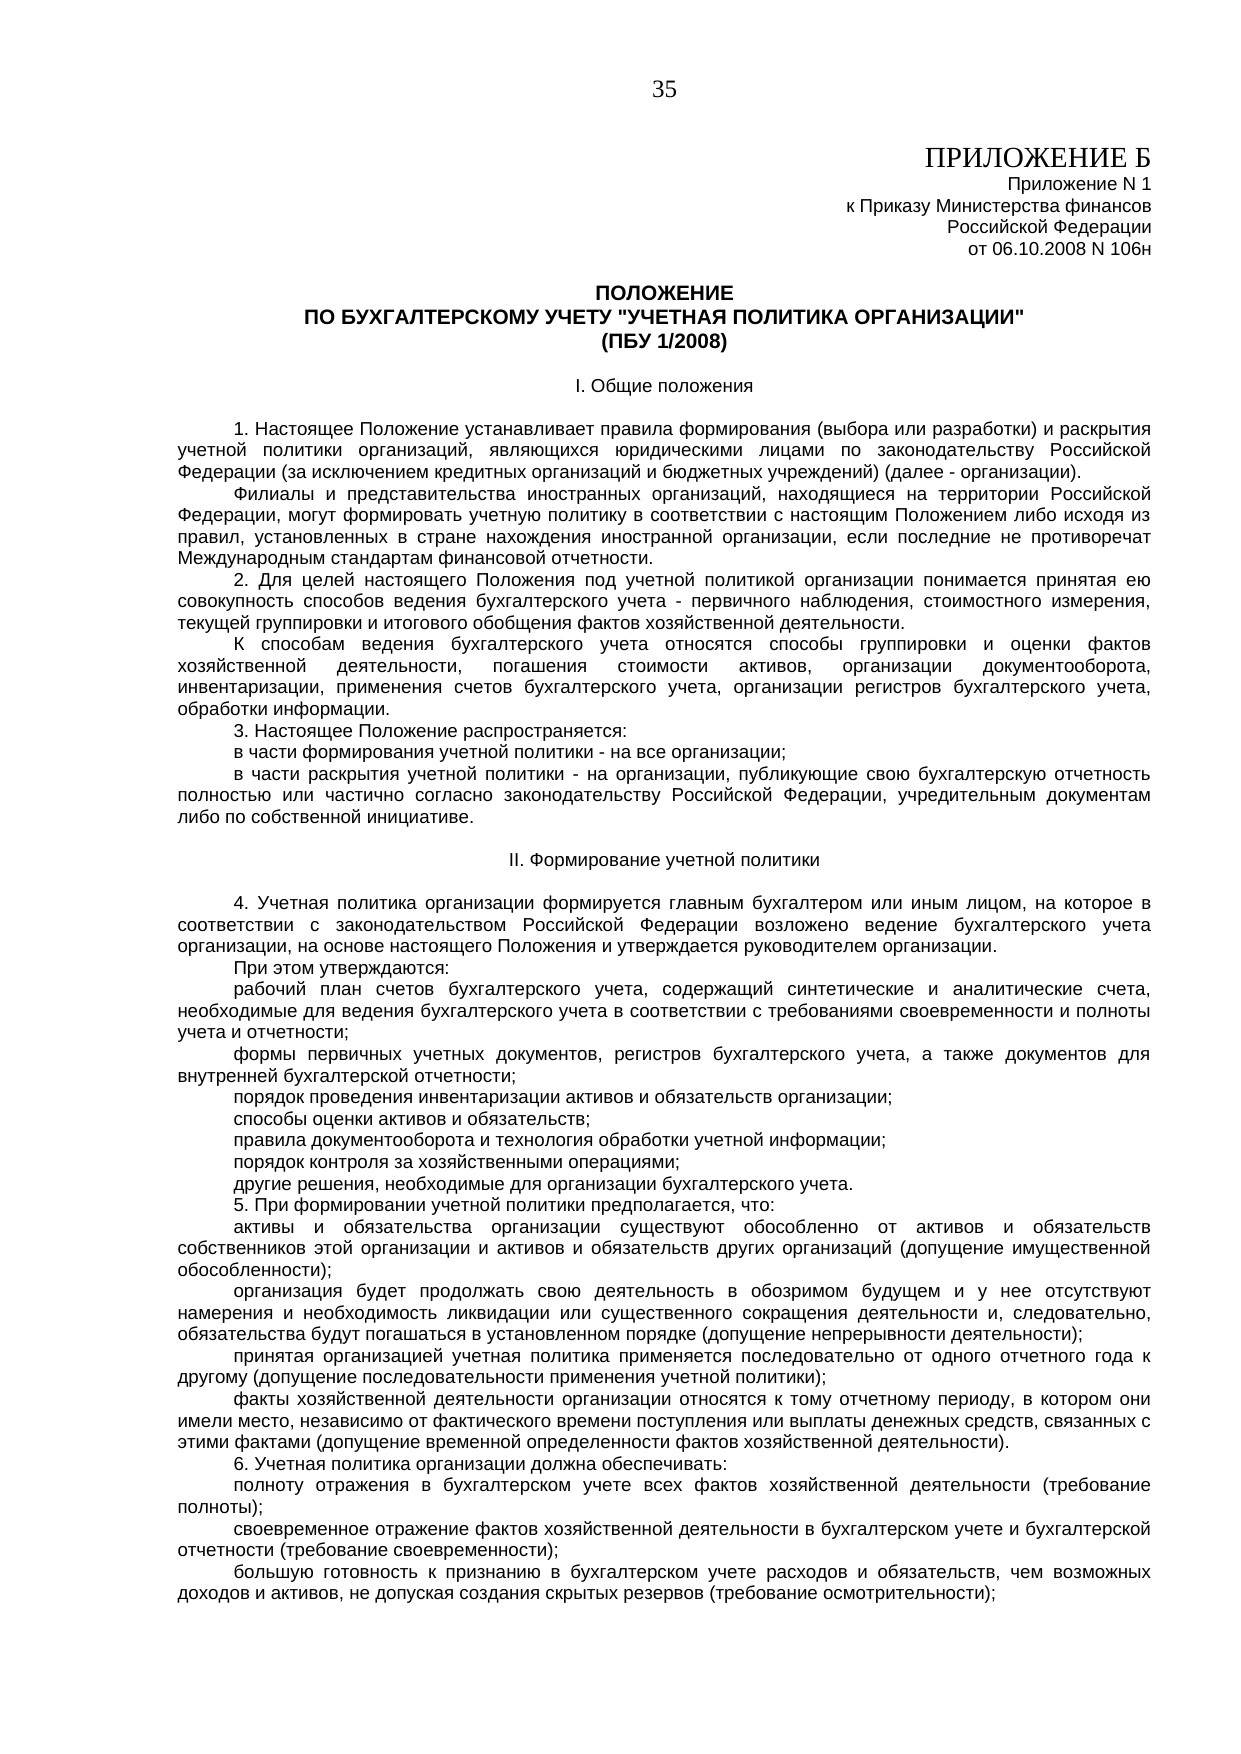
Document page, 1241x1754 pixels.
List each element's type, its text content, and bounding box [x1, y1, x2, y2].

text полноту отражения в бухгалтерском учете всех фактов хозяйственной деятельности (требование полноты); [177, 1474, 1152, 1517]
text принятая организацией учетная политика применяется последовательно от одного отчетного года к другому (допущение последовательности применения учетной политики); [177, 1345, 1152, 1388]
text 5. При формировании учетной политики предполагается, что: [177, 1194, 1152, 1215]
text порядок проведения инвентаризации активов и обязательств организации; [177, 1086, 1152, 1108]
text 2. Для целей настоящего Положения под учетной политикой организации понимается принятая ею совокупность способов ведения бухгалтерского учета - первичного наблюдения, стоимостного измерения, текущей группировки и итогового обобщения фактов хозяйственной деятельности. [177, 568, 1152, 633]
text способы оценки активов и обязательств; [177, 1108, 1152, 1129]
text (ПБУ 1/2008) [177, 329, 1152, 353]
text большую готовность к признанию в бухгалтерском учете расходов и обязательств, чем возможных доходов и активов, не допуская создания скрытых резервов (требование осмотрительности); [177, 1560, 1152, 1603]
text в части формирования учетной политики - на все организации; [177, 741, 1152, 763]
text 1. Настоящее Положение устанавливает правила формирования (выбора или разработки) и раскрытия учетной политики организаций, являющихся юридическими лицами по законодательству Российской Федерации (за исключением кредитных организаций и бюджетных учреждений) (далее - организации). [177, 418, 1152, 482]
text При этом утверждаются: [177, 957, 1152, 978]
text Российской Федерации [177, 216, 1152, 238]
text от 06.10.2008 N 106н [177, 238, 1152, 259]
text I. Общие положения [177, 374, 1152, 396]
text формы первичных учетных документов, регистров бухгалтерского учета, а также документов для внутренней бухгалтерской отчетности; [177, 1043, 1152, 1086]
text правила документооборота и технология обработки учетной информации; [177, 1129, 1152, 1151]
text Приложение N 1 [177, 173, 1152, 195]
text ПРИЛОЖЕНИЕ Б [177, 140, 1152, 173]
text факты хозяйственной деятельности организации относятся к тому отчетному периоду, в котором они имели место, независимо от фактического времени поступления или выплаты денежных средств, связанных с этими фактами (допущение временной определенности фактов хозяйственной деятельности). [177, 1388, 1152, 1453]
text ПО БУХГАЛТЕРСКОМУ УЧЕТУ "УЧЕТНАЯ ПОЛИТИКА ОРГАНИЗАЦИИ" [177, 305, 1152, 329]
text порядок контроля за хозяйственными операциями; [177, 1151, 1152, 1172]
text организация будет продолжать свою деятельность в обозримом будущем и у нее отсутствуют намерения и необходимость ликвидации или существенного сокращения деятельности и, следовательно, обязательства будут погашаться в установленном порядке (допущение непрерывности деятельности); [177, 1280, 1152, 1345]
text 6. Учетная политика организации должна обеспечивать: [177, 1453, 1152, 1474]
text рабочий план счетов бухгалтерского учета, содержащий синтетические и аналитические счета, необходимые для ведения бухгалтерского учета в соответствии с требованиями своевременности и полноты учета и отчетности; [177, 978, 1152, 1043]
text к Приказу Министерства финансов [177, 195, 1152, 216]
text в части раскрытия учетной политики - на организации, публикующие свою бухгалтерскую отчетность полностью или частично согласно законодательству Российской Федерации, учредительным документам либо по собственной инициативе. [177, 763, 1152, 827]
text своевременное отражение фактов хозяйственной деятельности в бухгалтерском учете и бухгалтерской отчетности (требование своевременности); [177, 1517, 1152, 1560]
text 4. Учетная политика организации формируется главным бухгалтером или иным лицом, на которое в соответствии с законодательством Российской Федерации возложено ведение бухгалтерского учета организации, на основе настоящего Положения и утверждается руководителем организации. [177, 892, 1152, 957]
text ПОЛОЖЕНИЕ [177, 281, 1152, 305]
text II. Формирование учетной политики [177, 849, 1152, 870]
text другие решения, необходимые для организации бухгалтерского учета. [177, 1172, 1152, 1194]
text 3. Настоящее Положение распространяется: [177, 719, 1152, 741]
text активы и обязательства организации существуют обособленно от активов и обязательств собственников этой организации и активов и обязательств других организаций (допущение имущественной обособленности); [177, 1215, 1152, 1280]
text К способам ведения бухгалтерского учета относятся способы группировки и оценки фактов хозяйственной деятельности, погашения стоимости активов, организации документооборота, инвентаризации, применения счетов бухгалтерского учета, организации регистров бухгалтерского учета, обработки информации. [177, 633, 1152, 719]
text Филиалы и представительства иностранных организаций, находящиеся на территории Российской Федерации, могут формировать учетную политику в соответствии с настоящим Положением либо исходя из правил, установленных в стране нахождения иностранной организации, если последние не противоречат Международным стандартам финансовой отчетности. [177, 482, 1152, 568]
